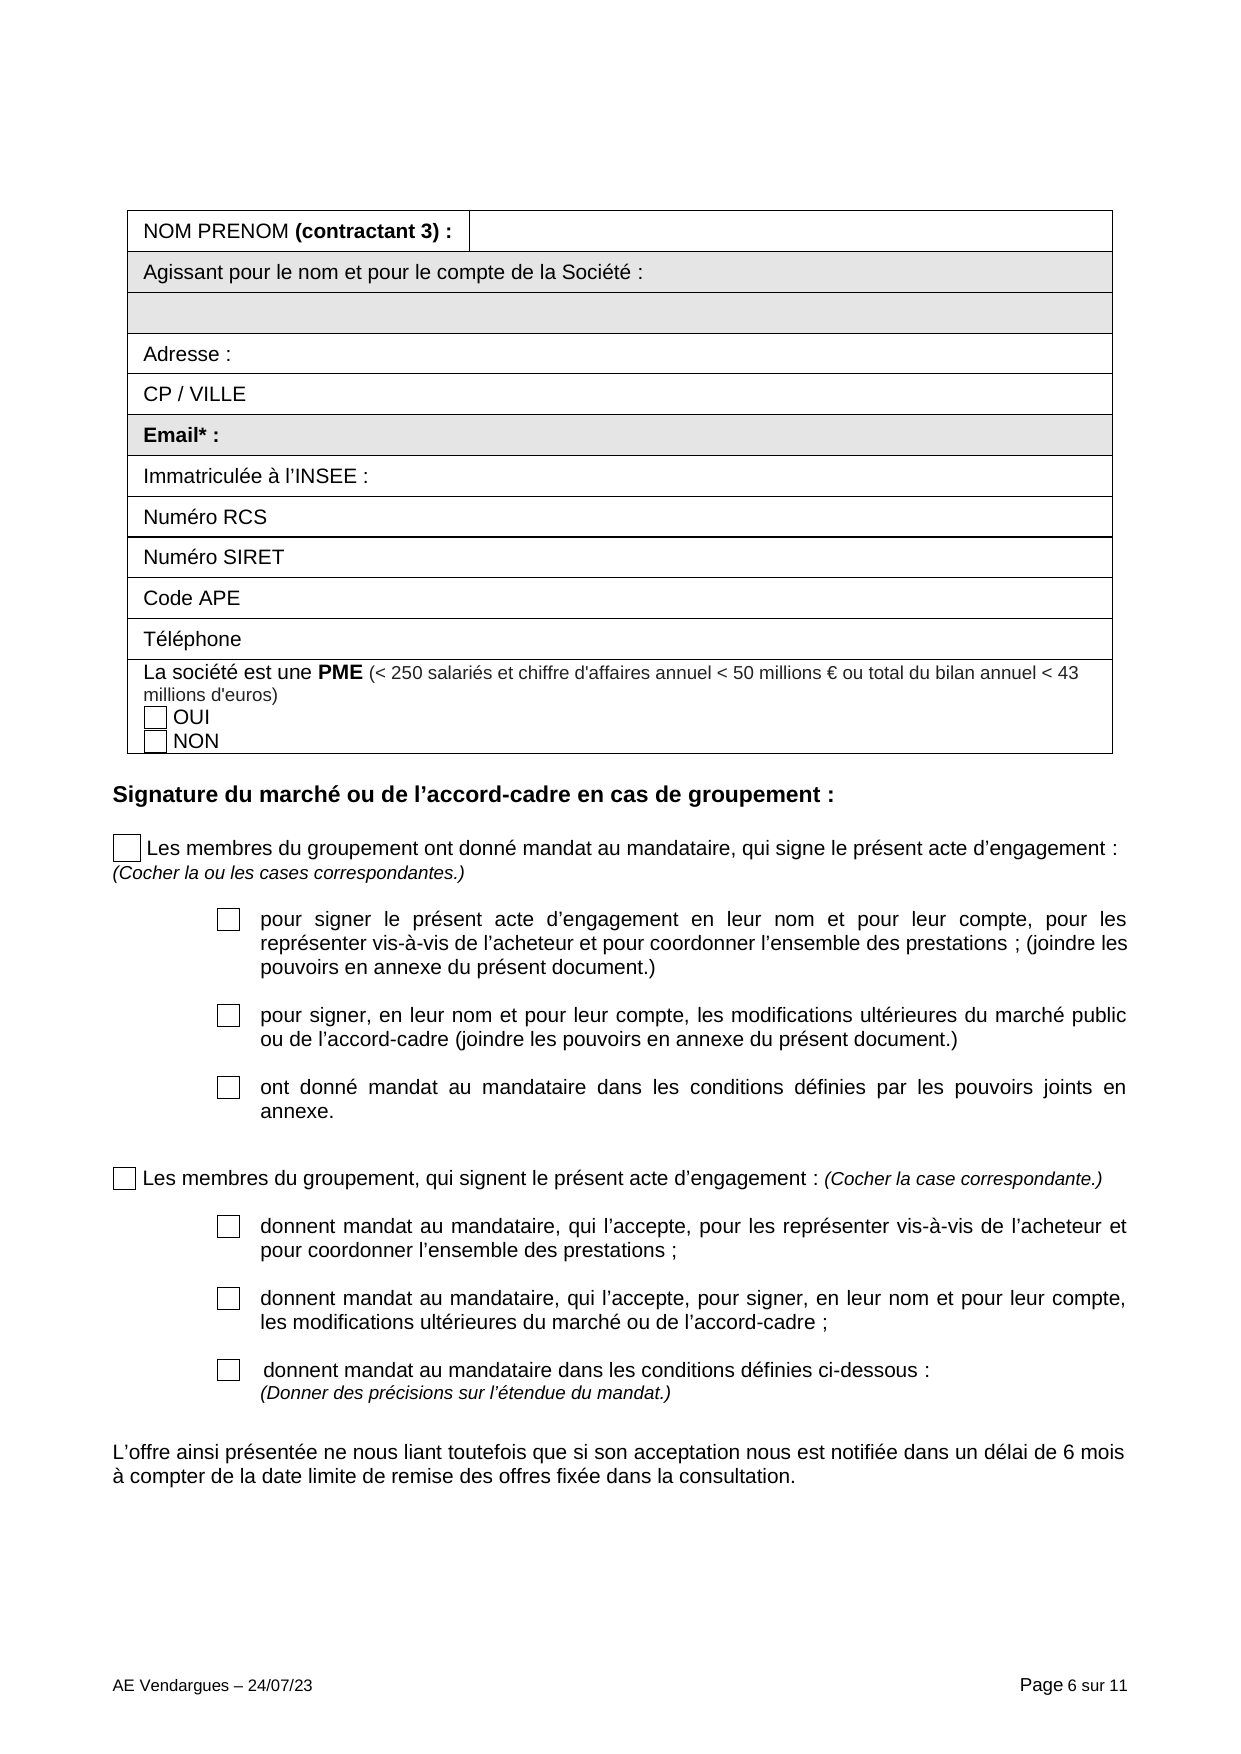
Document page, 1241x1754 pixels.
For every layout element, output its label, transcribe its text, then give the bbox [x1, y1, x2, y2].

text pour signer le présent acte d’engagement en leur nom et pour leur compte, pour les représenter vis-à-vis de l’acheteur et pour coordonner l’ensemble des prestations ; (joindre les pouvoirs en annexe du présent document.) [216, 907, 1128, 979]
table_cell Adresse : [128, 334, 1112, 373]
text Les membres du groupement, qui signent le présent acte d’engagement : (Cocher la case correspondante.) [112, 1166, 1128, 1190]
table_cell Numéro SIRET [128, 538, 1112, 577]
text pour signer, en leur nom et pour leur compte, les modifications ultérieures du marché public ou de l’accord-cadre (joindre les pouvoirs en annexe du présent document.) [216, 1003, 1128, 1051]
table_cell Code APE [128, 578, 1112, 618]
text donnent mandat au mandataire dans les conditions définies ci-dessous : [216, 1358, 1128, 1382]
table_cell Téléphone [128, 619, 1112, 659]
table_cell Immatriculée à l’INSEE : [128, 456, 1112, 496]
table_cell Email* : [128, 415, 1112, 455]
table_cell La société est une PME (< 250 salariés et chiffre d'affaires annuel < 50 millions € ou total du bilan annuel < 43 millions d'euros) OUI NON [128, 660, 1112, 753]
text Signature du marché ou de l’accord-cadre en cas de groupement : [112, 781, 1128, 807]
text ont donné mandat au mandataire dans les conditions définies par les pouvoirs joints en annexe. [216, 1075, 1128, 1123]
text donnent mandat au mandataire, qui l’accepte, pour signer, en leur nom et pour leur compte, les modifications ultérieures du marché ou de l’accord-cadre ; [216, 1286, 1128, 1334]
text (Donner des précisions sur l’étendue du mandat.) [216, 1382, 1128, 1403]
text Les membres du groupement ont donné mandat au mandataire, qui signe le présent acte d’engagement : [112, 833, 1128, 862]
text L’offre ainsi présentée ne nous liant toutefois que si son acceptation nous est notifiée dans un délai de 6 mois à compter de la date limite de remise des offres fixée dans la consultation. [112, 1439, 1128, 1487]
table_header [470, 211, 1112, 251]
table_cell [128, 293, 1112, 333]
table_header NOM PRENOM (contractant 3) : [128, 211, 469, 251]
table_cell CP / VILLE [128, 374, 1112, 414]
text donnent mandat au mandataire, qui l’accepte, pour les représenter vis-à-vis de l’acheteur et pour coordonner l’ensemble des prestations ; [216, 1214, 1128, 1262]
table_cell Agissant pour le nom et pour le compte de la Société : [128, 252, 1112, 292]
text (Cocher la ou les cases correspondantes.) [112, 862, 1128, 883]
table_cell Numéro RCS [128, 497, 1112, 536]
